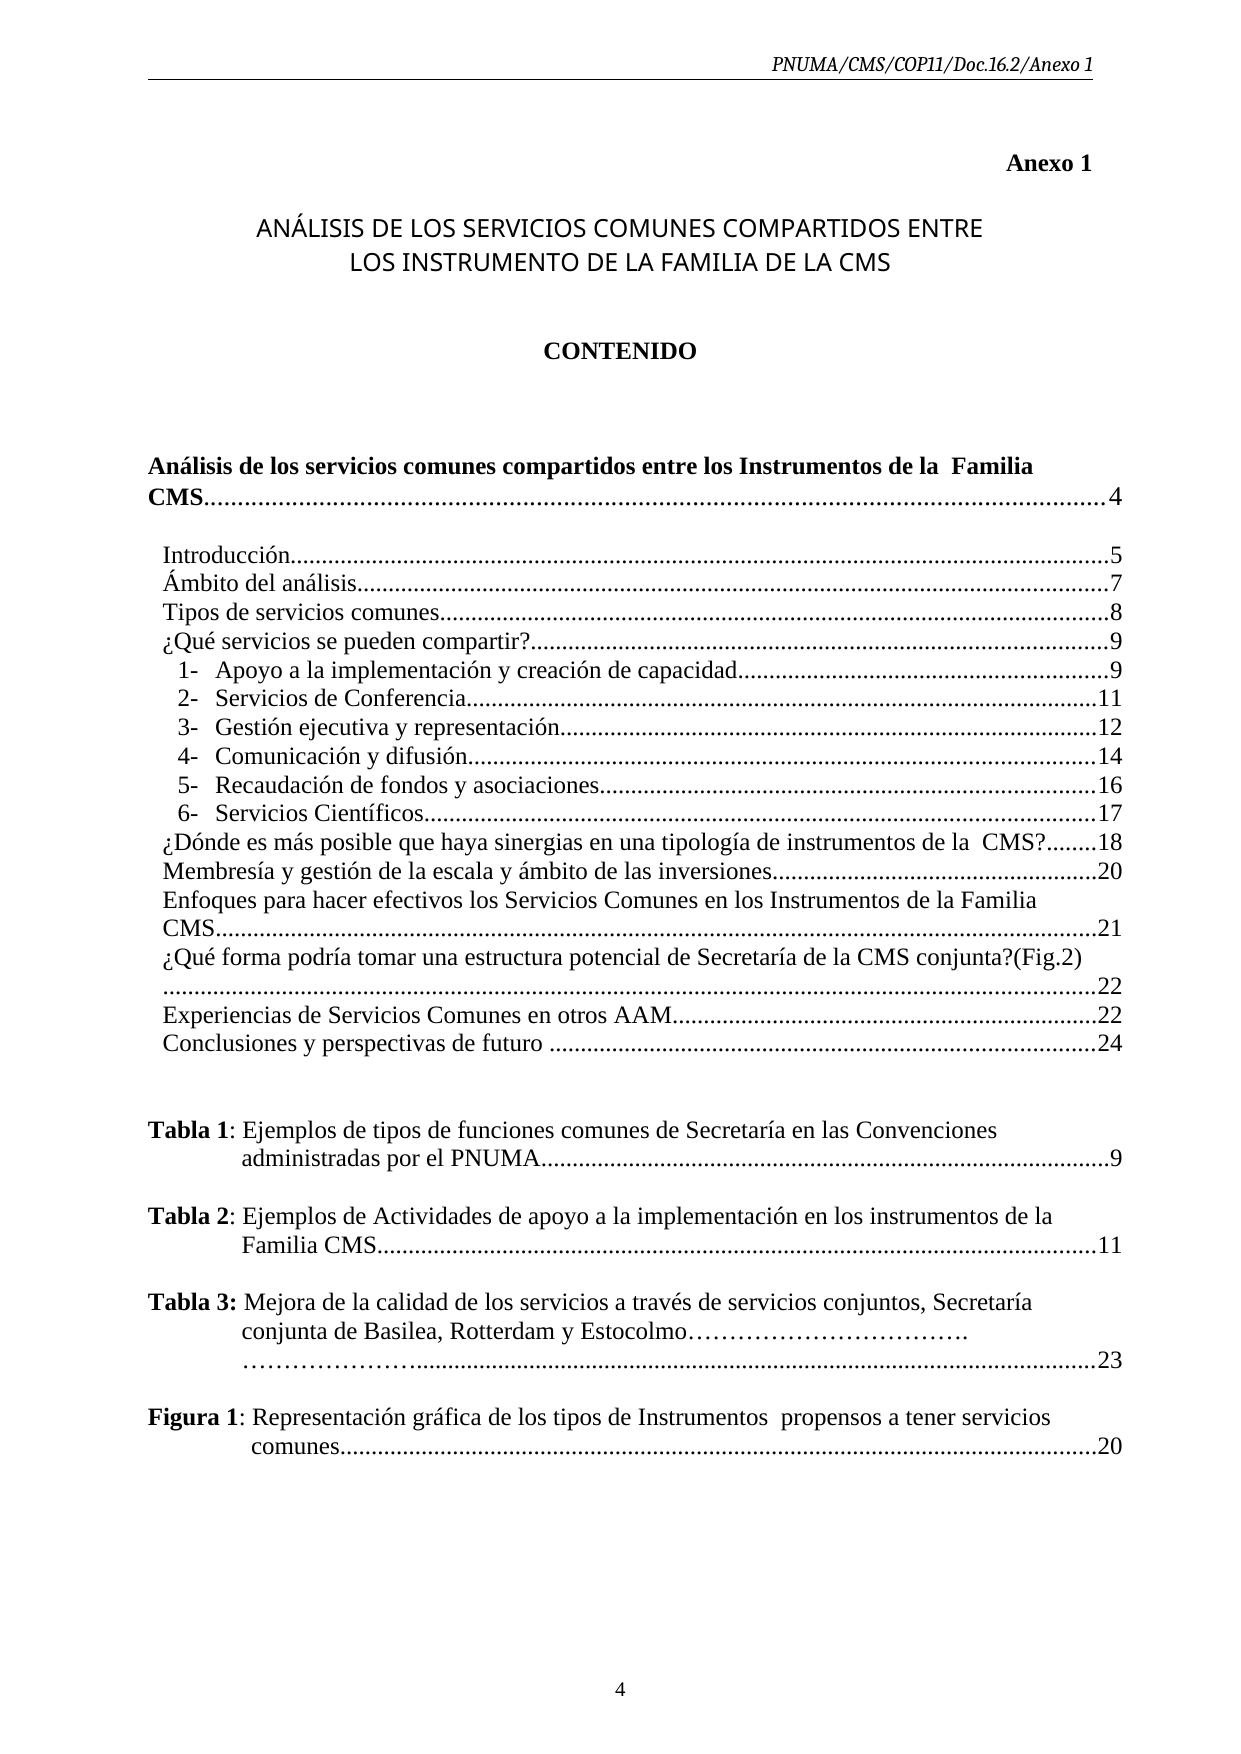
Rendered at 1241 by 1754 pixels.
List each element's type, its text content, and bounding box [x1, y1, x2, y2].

text Ámbito del análisis 7 [162, 568, 1092, 597]
list Apoyo a la implementación y creación de capacidad 9 [177, 655, 1092, 683]
text Tabla 1: Ejemplos de tipos de funciones comunes de Secretaría en las Convenciones administradas por el PNUMA 9 [148, 1115, 1092, 1172]
list Recaudación de fondos y asociaciones 16 [177, 770, 1092, 798]
text Tipos de servicios comunes 8 [162, 597, 1092, 626]
text Conclusiones y perspectivas de futuro 24 [162, 1028, 1092, 1057]
text Enfoques para hacer efectivos los Servicios Comunes en los Instrumentos de la Familia CMS 21 [162, 885, 1092, 942]
text Tabla 2: Ejemplos de Actividades de apoyo a la implementación en los instrumentos de la Familia CMS 11 [148, 1201, 1092, 1258]
list Servicios Científicos 17 [177, 798, 1092, 827]
text Tabla 3: Mejora de la calidad de los servicios a través de servicios conjuntos, Secretaría conjunta de Basilea, Rotterdam y Estocolmo…………………………….………………… 23 [148, 1287, 1092, 1373]
text Membresía y gestión de la escala y ámbito de las inversiones 20 [162, 856, 1092, 885]
list Comunicación y difusión 14 [177, 741, 1092, 770]
text CONTENIDO [148, 336, 1092, 365]
list Gestión ejecutiva y representación 12 [177, 712, 1092, 741]
list Servicios de Conferencia 11 [177, 683, 1092, 712]
text Análisis de los servicios comunes compartidos entre [148, 211, 1092, 244]
text Análisis de los servicios comunes compartidos entre los Instrumentos de la Familia CMS 4 [148, 451, 1092, 511]
text ¿Qué servicios se pueden compartir? 9 [162, 626, 1092, 655]
text ¿Dónde es más posible que haya sinergias en una tipología de instrumentos de la CMS? 18 [162, 827, 1092, 856]
text Experiencias de Servicios Comunes en otros AAM 22 [162, 1000, 1092, 1028]
text Figura 1: Representación gráfica de los tipos de Instrumentos propensos a tener servicios comunes 20 [148, 1402, 1092, 1460]
text Anexo 1 [148, 148, 1092, 176]
text los Instrumento de la familia de la CMS [148, 244, 1092, 279]
text ¿Qué forma podría tomar una estructura potencial de Secretaría de la CMS conjunta?(Fig.2) 22 [162, 942, 1092, 1000]
text Introducción 5 [162, 540, 1092, 568]
